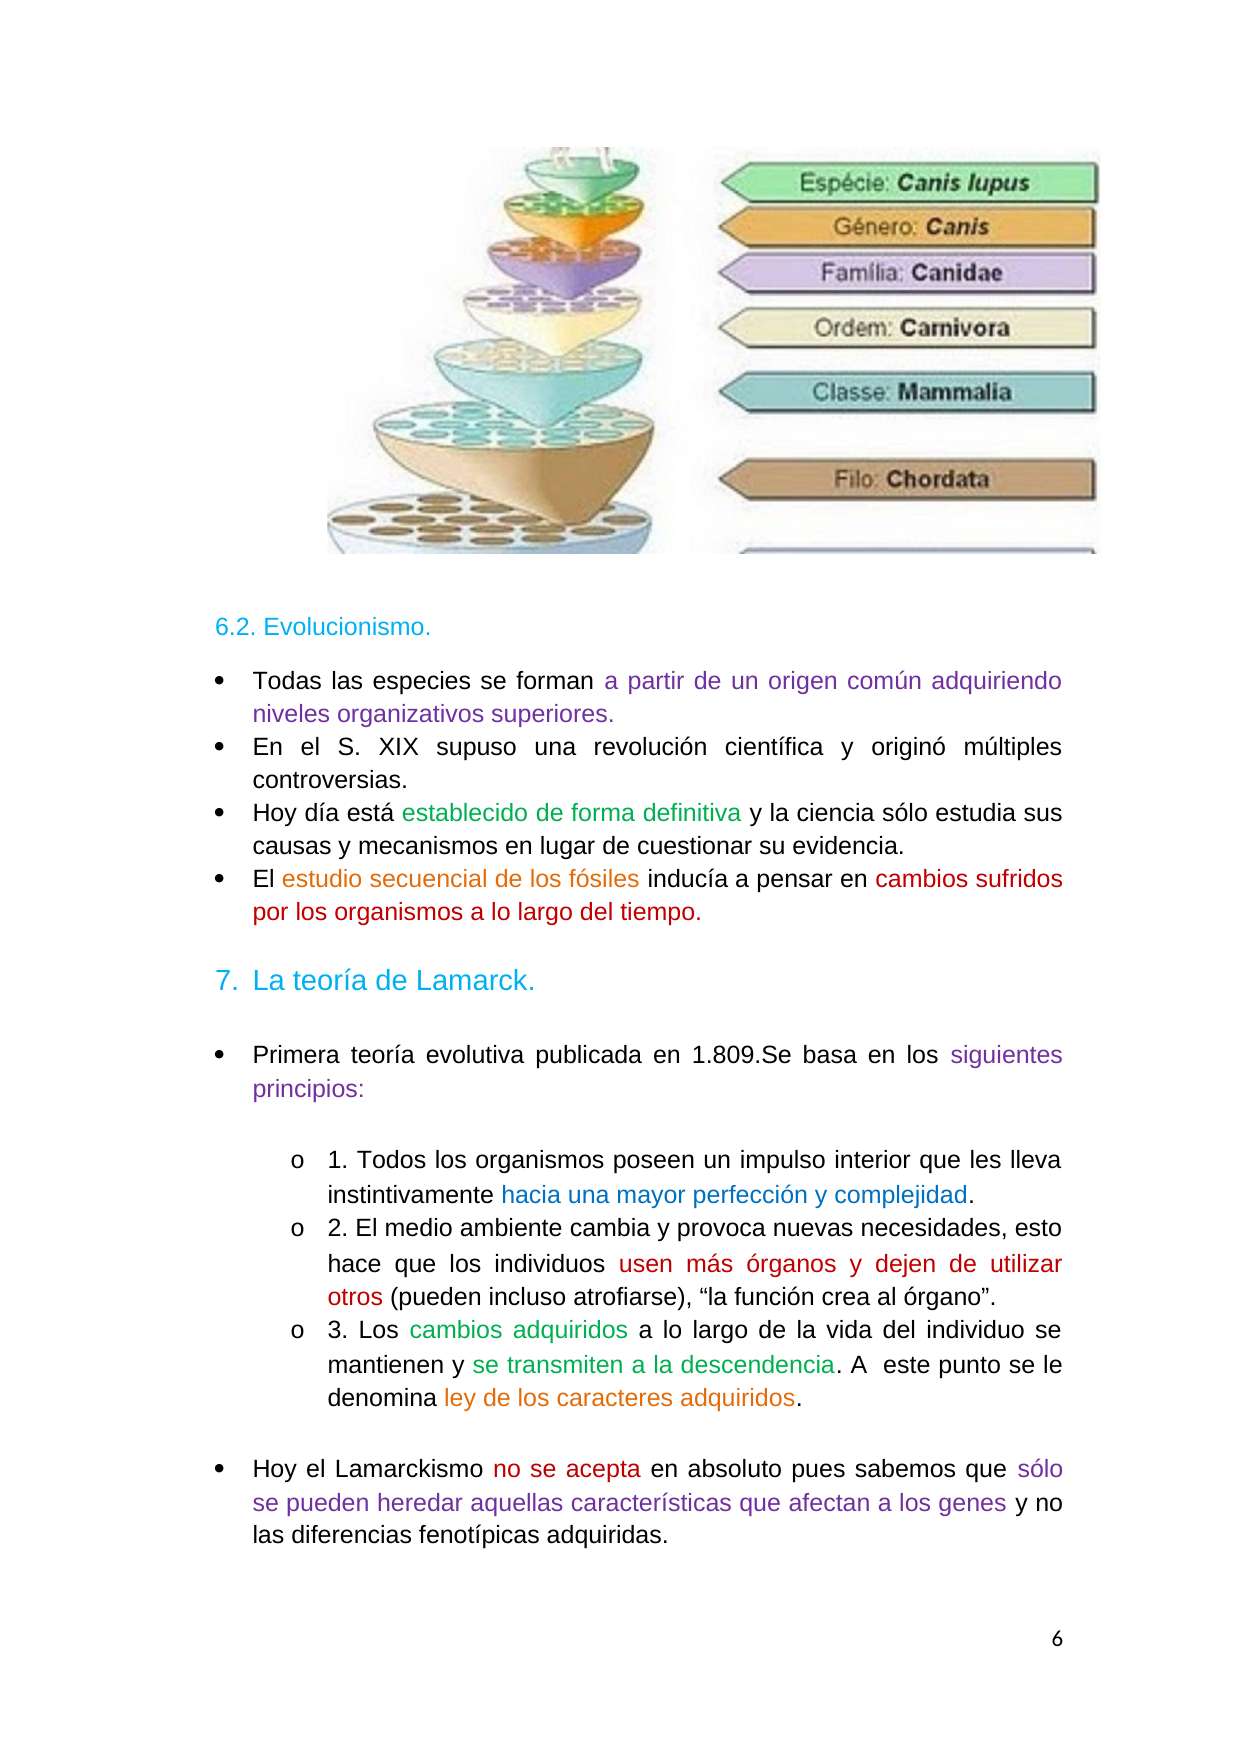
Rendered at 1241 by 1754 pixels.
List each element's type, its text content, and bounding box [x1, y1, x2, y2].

list Hoy día está establecido de forma definitiva y la ciencia sólo estudia sus causas y mecanismos en lugar de cuestionar su evidencia. [215, 798, 1063, 860]
list Primera teoría evolutiva publicada en 1.809.Se basa en los siguientes principios: [215, 1040, 1063, 1102]
list El estudio secuencial de los fósiles inducía a pensar en cambios sufridos por los organismos a lo largo del tiempo. [215, 864, 1063, 926]
list 3. Los cambios adquiridos a lo largo de la vida del individuo se mantienen y se transmiten a la descendencia. A este punto se le denomina ley de los caracteres adquiridos. [290, 1314, 1063, 1412]
text 6.2. Evolucionismo. [177, 612, 1063, 641]
list Todas las especies se forman a partir de un origen común adquiriendo niveles organizativos superiores. [215, 666, 1063, 728]
list 2. El medio ambiente cambia y provoca nuevas necesidades, esto hace que los individuos usen más órganos y dejen de utilizar otros (pueden incluso atrofiarse), “la función crea al órgano”. [290, 1213, 1063, 1310]
picture [327, 147, 1101, 554]
list La teoría de Lamarck. [215, 963, 1063, 997]
list En el S. XIX supuso una revolución científica y originó múltiples controversias. [215, 732, 1063, 794]
list Hoy el Lamarckismo no se acepta en absoluto pues sabemos que sólo se pueden heredar aquellas características que afectan a los genes y no las diferencias fenotípicas adquiridas. [215, 1454, 1063, 1549]
list 1. Todos los organismos poseen un impulso interior que les lleva instintivamente hacia una mayor perfección y complejidad. [290, 1145, 1063, 1209]
